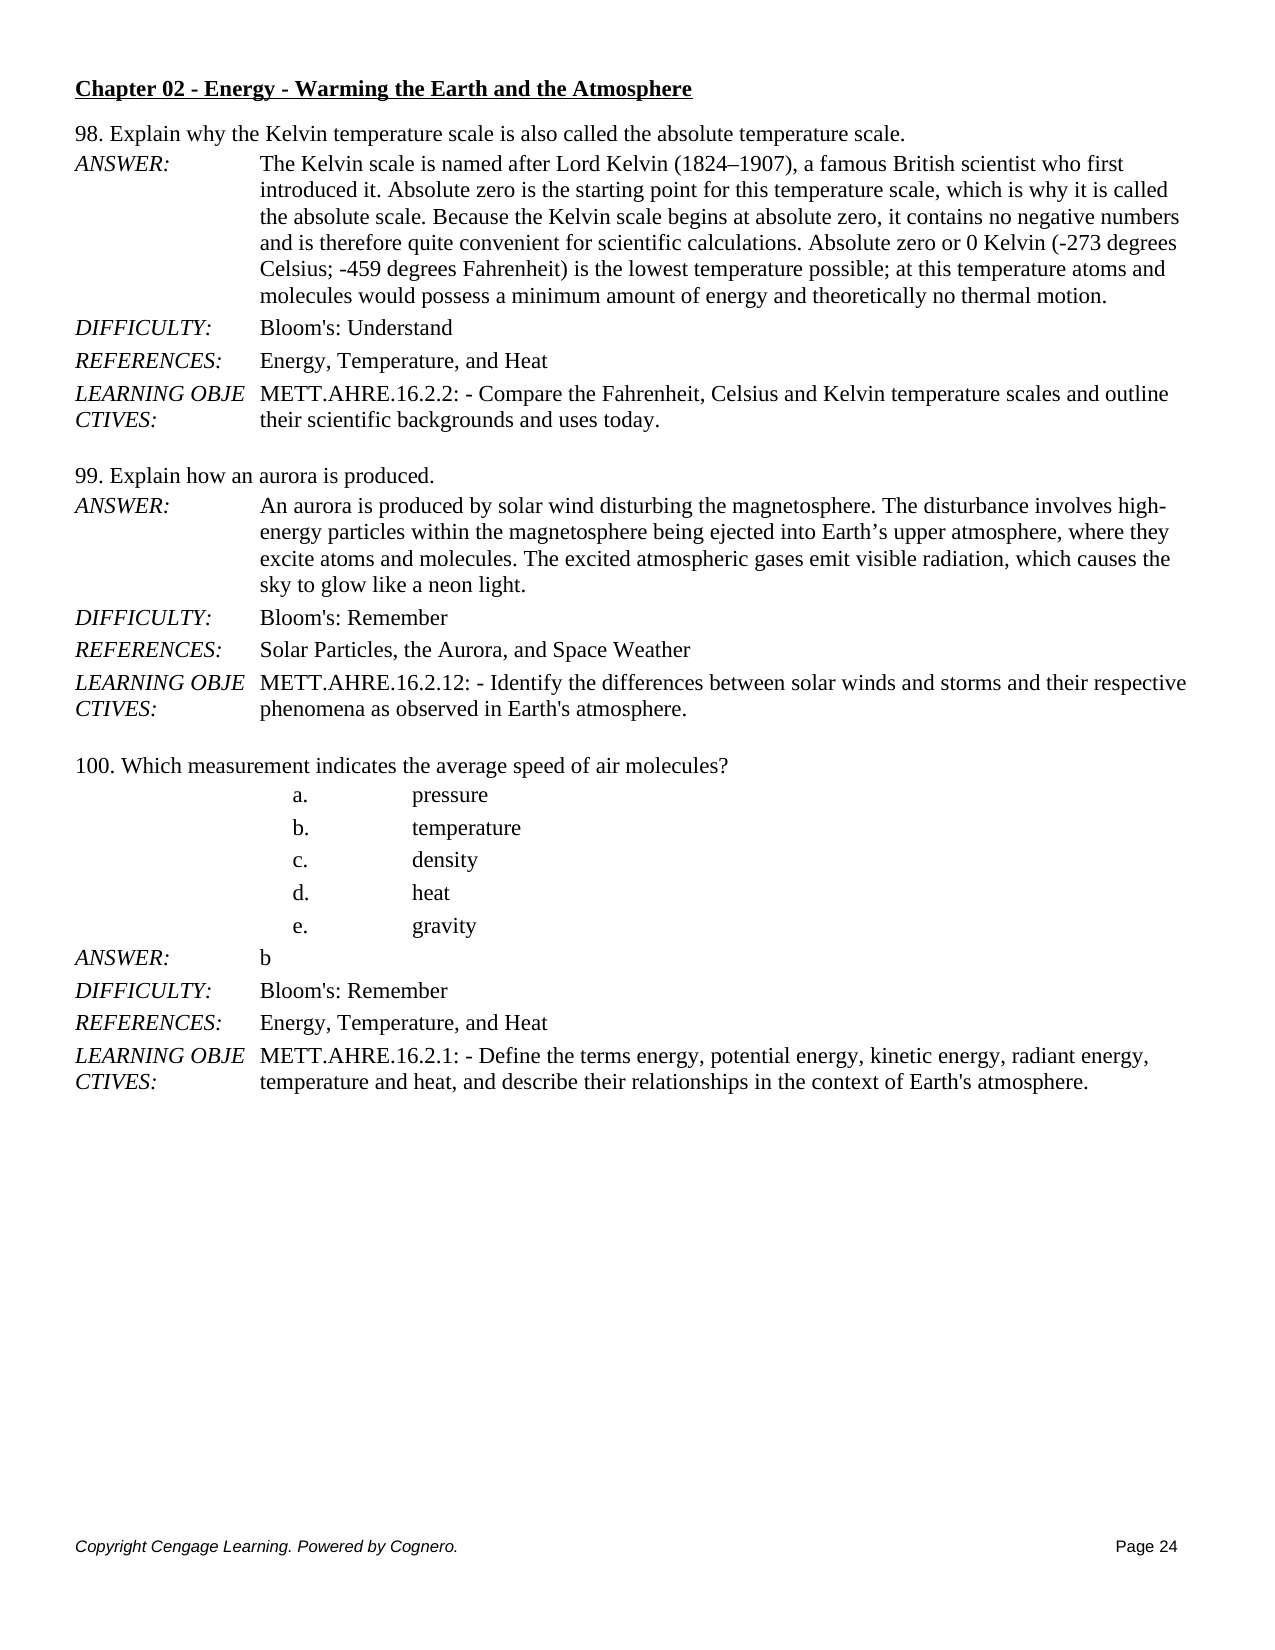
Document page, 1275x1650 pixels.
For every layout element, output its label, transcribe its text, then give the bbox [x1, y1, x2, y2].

table_header 99. ​Explain how an aurora is produced. [75, 463, 1200, 725]
table_header 98. ​Explain why the Kelvin temperature scale is also called the absolute temperature scale. [75, 121, 1200, 436]
table_header 100. Which measurement indicates the average speed of air molecules?​ [75, 752, 1200, 1098]
